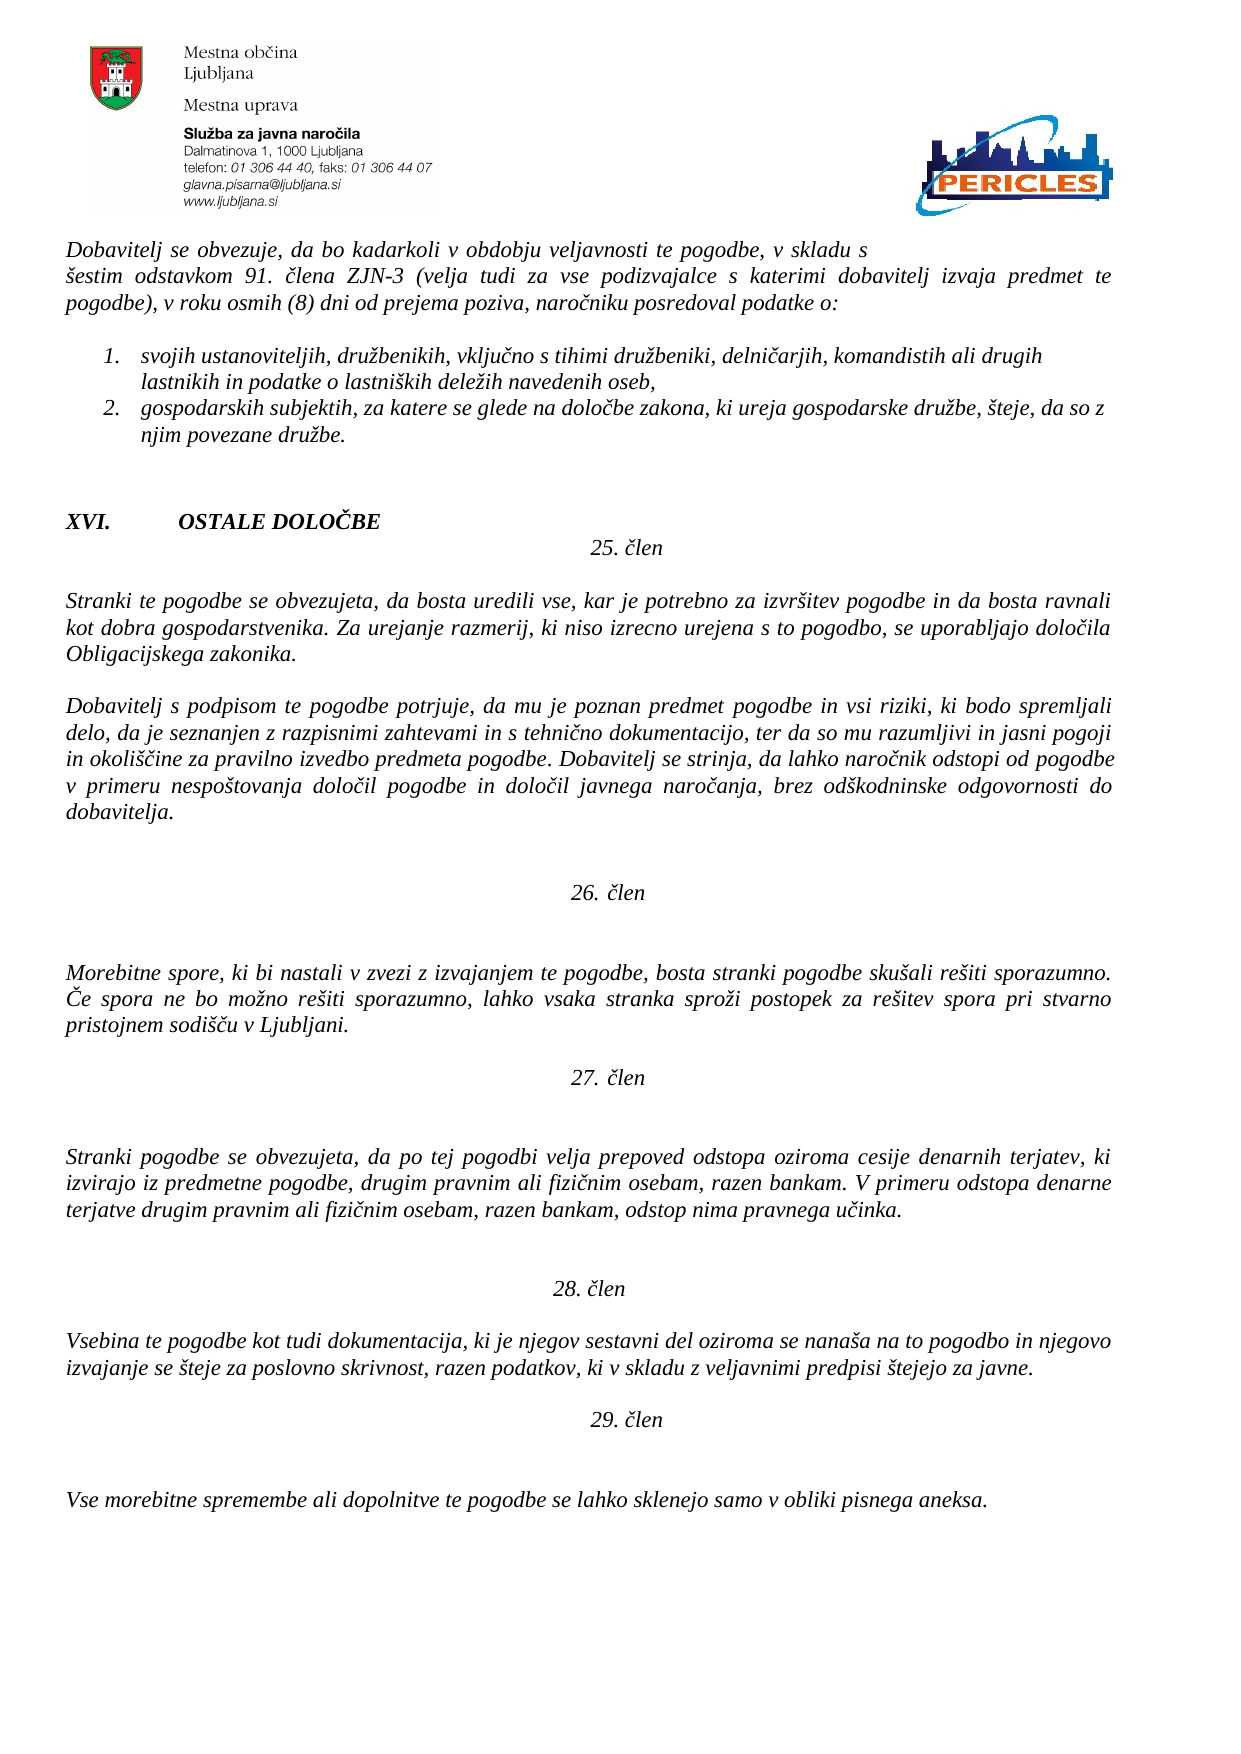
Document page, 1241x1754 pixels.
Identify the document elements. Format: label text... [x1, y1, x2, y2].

text Stranki pogodbe se obvezujeta, da po tej pogodbi velja prepoved odstopa oziroma cesije denarnih terjatev, ki izvirajo iz predmetne pogodbe, drugim pravnim ali fizičnim osebam, razen bankam. V primeru odstopa denarne terjatve drugim pravnim ali fizičnim osebam, razen bankam, odstop nima pravnega učinka. [66, 1143, 1115, 1222]
text 27. člen [103, 1064, 1115, 1090]
text 25. člen [141, 534, 1115, 561]
text Vsebina te pogodbe kot tudi dokumentacija, ki je njegov sestavni del oziroma se nanaša na to pogodbo in njegovo izvajanje se šteje za poslovno skrivnost, razen podatkov, ki v skladu z veljavnimi predpisi štejejo za javne. [66, 1327, 1115, 1380]
text Dobavitelj se obvezuje, da bo kadarkoli v obdobju veljavnosti te pogodbe, v skladu s šestim odstavkom 91. člena ZJN-3 (velja tudi za vse podizvajalce s katerimi dobavitelj izvaja predmet te pogodbe), v roku osmih (8) dni od prejema poziva, naročniku posredoval podatke o: [66, 236, 1115, 315]
list OSTALE DOLOČBE [66, 508, 1115, 534]
text 29. člen [141, 1407, 1115, 1433]
picture [889, 81, 1141, 251]
list svojih ustanoviteljih, družbenikih, vključno s tihimi družbeniki, delničarjih, komandistih ali drugih lastnikih in podatke o lastniških deležih navedenih oseb, [103, 342, 1115, 394]
text Vse morebitne spremembe ali dopolnitve te pogodbe se lahko sklenejo samo v obliki pisnega aneksa. [66, 1486, 1115, 1512]
text Stranki te pogodbe se obvezujeta, da bosta uredili vse, kar je potrebno za izvršitev pogodbe in da bosta ravnali kot dobra gospodarstvenika. Za urejanje razmerij, ki niso izrecno urejena s to pogodbo, se uporabljajo določila Obligacijskega zakonika. [66, 587, 1115, 666]
picture [90, 44, 442, 211]
text Morebitne spore, ki bi nastali v zvezi z izvajanjem te pogodbe, bosta stranki pogodbe skušali rešiti sporazumno. Če spora ne bo možno rešiti sporazumno, lahko vsaka stranka sproži postopek za rešitev spora pri stvarno pristojnem sodišču v Ljubljani. [66, 958, 1115, 1038]
text 26. člen [103, 879, 1115, 906]
text Dobavitelj s podpisom te pogodbe potrjuje, da mu je poznan predmet pogodbe in vsi riziki, ki bodo spremljali delo, da je seznanjen z razpisnimi zahtevami in s tehnično dokumentacijo, ter da so mu razumljivi in jasni pogoji in okoliščine za pravilno izvedbo predmeta pogodbe. Dobavitelj se strinja, da lahko naročnik odstopi od pogodbe v primeru nespoštovanja določil pogodbe in določil javnega naročanja, brez odškodninske odgovornosti do dobavitelja. [66, 693, 1115, 824]
text 28. člen [66, 1275, 1115, 1301]
list gospodarskih subjektih, za katere se glede na določbe zakona, ki ureja gospodarske družbe, šteje, da so z njim povezane družbe. [103, 394, 1115, 447]
